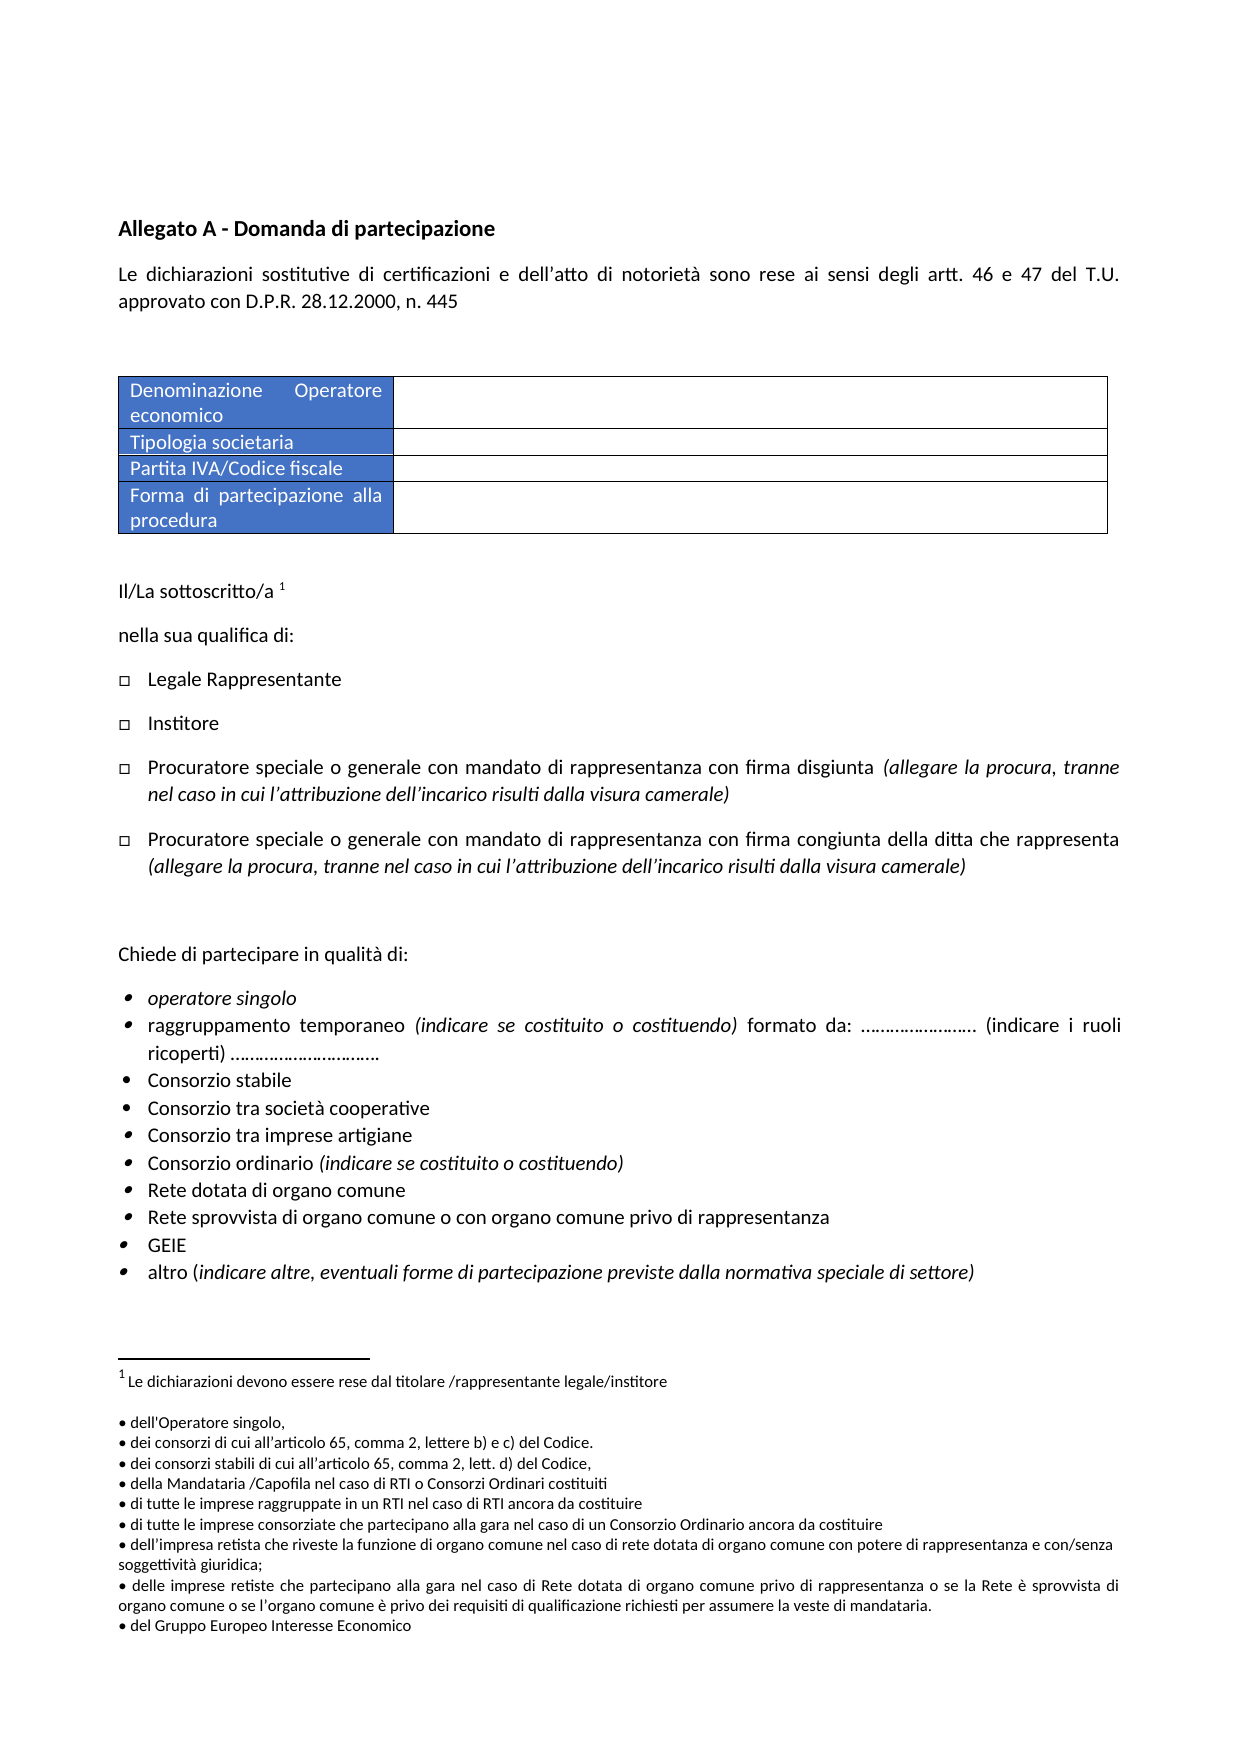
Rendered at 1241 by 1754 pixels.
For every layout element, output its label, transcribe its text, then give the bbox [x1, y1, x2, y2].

table_cell Tipologia societaria [119, 429, 393, 454]
table_cell [394, 482, 1107, 533]
table_cell [394, 429, 1107, 454]
list GEIE [118, 1232, 1122, 1257]
text Il/La sottoscritto/a [118, 578, 1122, 603]
list Consorzio tra società cooperative [123, 1095, 1122, 1120]
list operatore singolo [123, 985, 1122, 1011]
list Rete sprovvista di organo comune o con organo comune privo di rappresentanza [123, 1204, 1122, 1230]
list Consorzio stabile [123, 1067, 1122, 1093]
text nella sua qualifica di: [118, 622, 1122, 647]
table_header [394, 377, 1107, 428]
list Rete dotata di organo comune [123, 1177, 1122, 1202]
text Le dichiarazioni sostitutive di certificazioni e dell’atto di notorietà sono rese ai sensi degli artt. 46 e 47 del T.U. approvato con D.P.R. 28.12.2000, n. 445 [118, 261, 1122, 313]
text Allegato A - Domanda di partecipazione [118, 214, 1122, 242]
table_cell Forma di partecipazione alla procedura [119, 482, 393, 533]
list Consorzio tra imprese artigiane [123, 1122, 1122, 1148]
list Consorzio ordinario (indicare se costituito o costituendo) [123, 1150, 1122, 1175]
text □ Institore [118, 710, 1122, 736]
list altro (indicare altre, eventuali forme di partecipazione previste dalla normativa speciale di settore) [118, 1259, 1122, 1285]
text □ Legale Rappresentante [118, 666, 1122, 692]
text □ Procuratore speciale o generale con mandato di rappresentanza con firma disgiunta (allegare la procura, tranne nel caso in cui l’attribuzione dell’incarico risulti dalla visura camerale) [118, 754, 1122, 807]
table_header Denominazione Operatore economico [119, 377, 393, 428]
list raggruppamento temporaneo (indicare se costituito o costituendo) formato da: …………………… (indicare i ruoli ricoperti) …………………………. [123, 1013, 1122, 1066]
text □ Procuratore speciale o generale con mandato di rappresentanza con firma congiunta della ditta che rappresenta (allegare la procura, tranne nel caso in cui l’attribuzione dell’incarico risulti dalla visura camerale) [118, 826, 1122, 878]
table_cell [394, 456, 1107, 481]
table_cell Partita IVA/Codice fiscale [119, 456, 393, 481]
text Chiede di partecipare in qualità di: [118, 941, 1122, 967]
